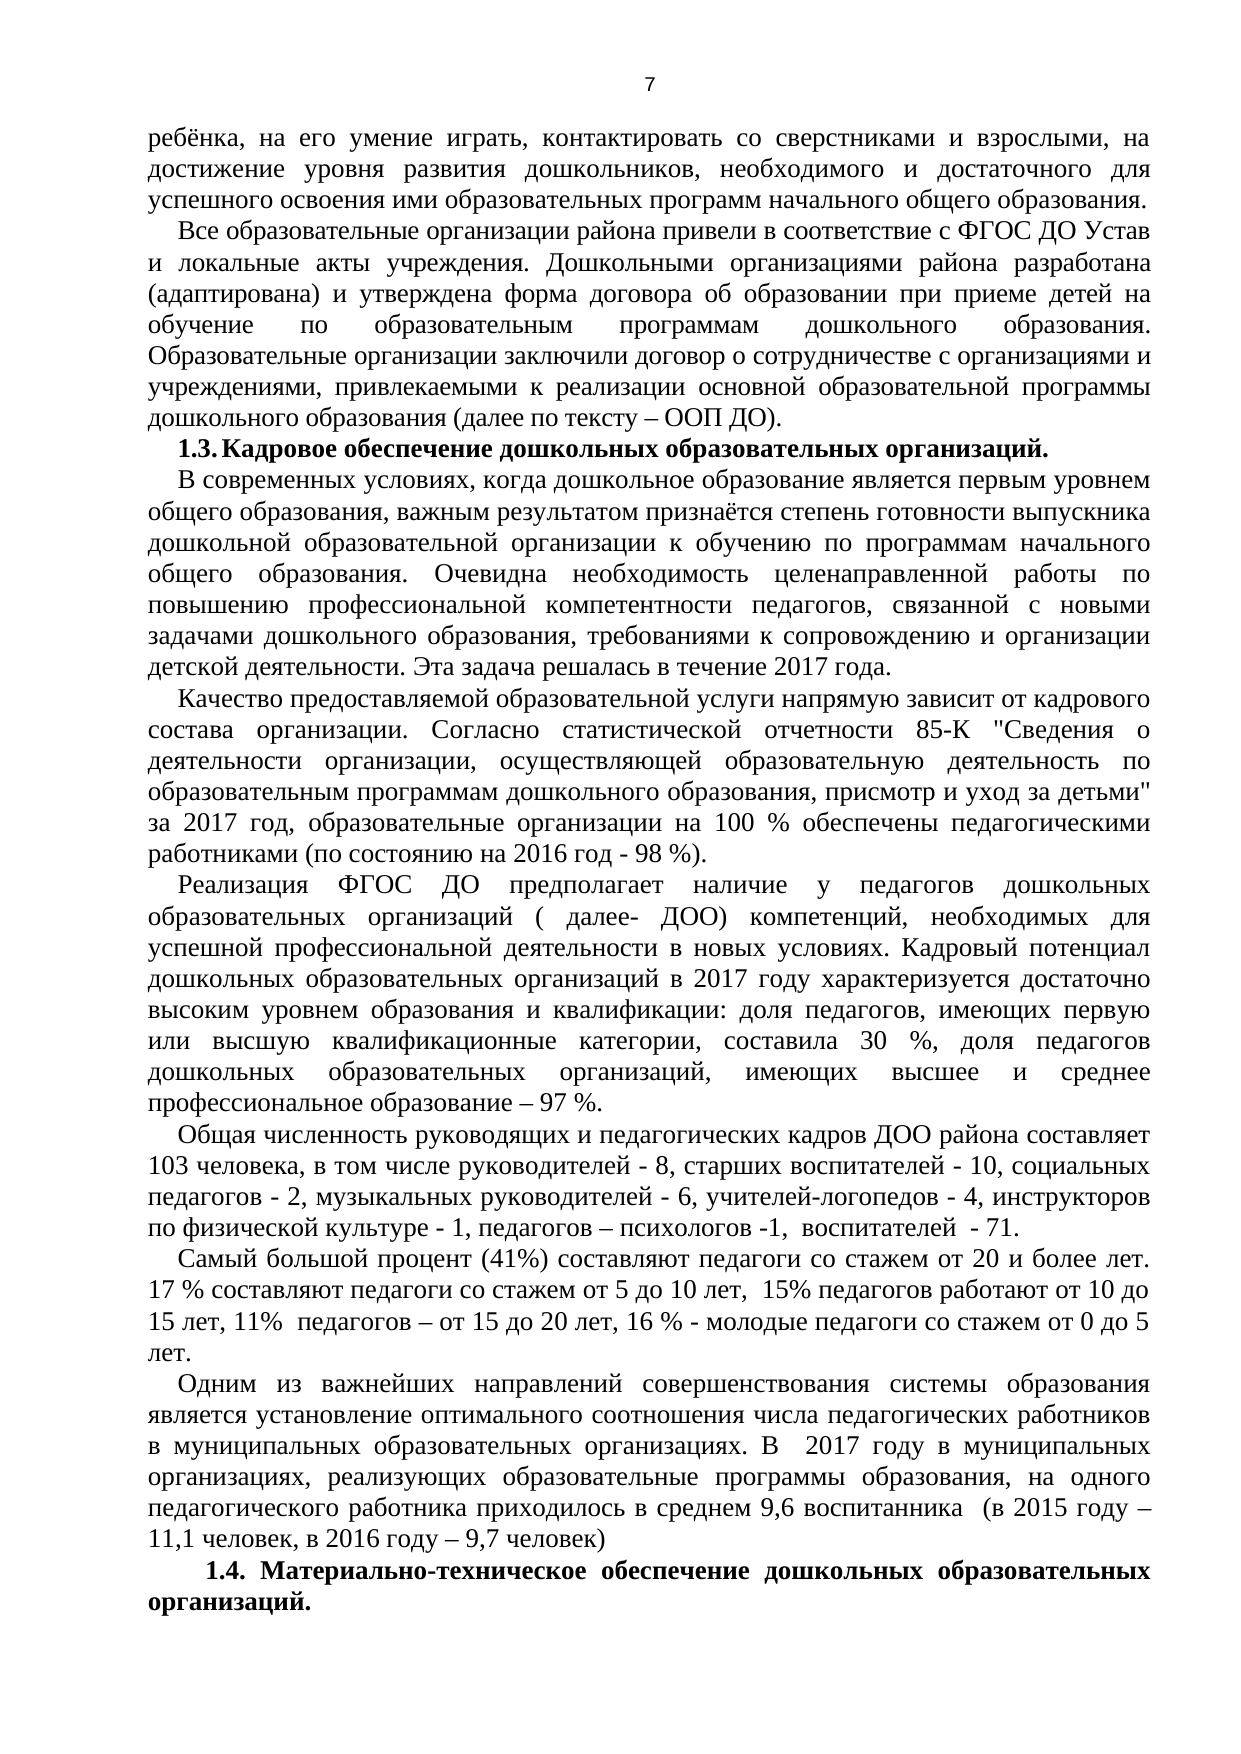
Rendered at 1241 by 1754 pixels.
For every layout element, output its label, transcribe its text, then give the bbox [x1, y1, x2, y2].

text Реализация ФГОС ДО предполагает наличие у педагогов дошкольных образовательных организаций ( далее- ДОО) компетенций, необходимых для успешной профессиональной деятельности в новых условиях. Кадровый потенциал дошкольных образовательных организаций в 2017 году характеризуется достаточно высоким уровнем образования и квалификации: доля педагогов, имеющих первую или высшую квалификационные категории, составила 30 %, доля педагогов дошкольных образовательных организаций, имеющих высшее и среднее профессиональное образование – 97 %. [148, 868, 1152, 1118]
text Одним из важнейших направлений совершенствования системы образования является установление оптимального соотношения числа педагогических работников в муниципальных образовательных организациях. В 2017 году в муниципальных организациях, реализующих образовательные программы образования, на одного педагогического работника приходилось в среднем 9,6 воспитанника (в 2015 году – 11,1 человек, в 2016 году – 9,7 человек) [148, 1367, 1152, 1554]
text В современных условиях, когда дошкольное образование является первым уровнем общего образования, важным результатом признаётся степень готовности выпускника дошкольной образовательной организации к обучению по программам начального общего образования. Очевидна необходимость целенаправленной работы по повышению профессиональной компетентности педагогов, связанной с новыми задачами дошкольного образования, требованиями к сопровождению и организации детской деятельности. Эта задача решалась в течение 2017 года. [148, 464, 1152, 682]
text 1.4. Материально-техническое обеспечение дошкольных образовательных организаций. [148, 1554, 1152, 1616]
text Самый большой процент (41%) составляют педагоги со стажем от 20 и более лет. 17 % составляют педагоги со стажем от 5 до 10 лет, 15% педагогов работают от 10 до 15 лет, 11% педагогов – от 15 до 20 лет, 16 % - молодые педагоги со стажем от 0 до 5 лет. [148, 1242, 1152, 1367]
text Общая численность руководящих и педагогических кадров ДОО района составляет 103 человека, в том числе руководителей - 8, старших воспитателей - 10, социальных педагогов - 2, музыкальных руководителей - 6, учителей-логопедов - 4, инструкторов по физической культуре - 1, педагогов – психологов -1, воспитателей - 71. [148, 1118, 1152, 1242]
text Все образовательные организации района привели в соответствие с ФГОС ДО Устав и локальные акты учреждения. Дошкольными организациями района разработана (адаптирована) и утверждена форма договора об образовании при приеме детей на обучение по образовательным программам дошкольного образования. Образовательные организации заключили договор о сотрудничестве с организациями и учреждениями, привлекаемыми к реализации основной образовательной программы дошкольного образования (далее по тексту – ООП ДО). [148, 214, 1152, 432]
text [148, 121, 1152, 214]
text 1.3. Кадровое обеспечение дошкольных образовательных организаций. [148, 432, 1152, 464]
text Качество предоставляемой образовательной услуги напрямую зависит от кадрового состава организации. Согласно статистической отчетности 85-К "Сведения о деятельности организации, осуществляющей образовательную деятельность по образовательным программам дошкольного образования, присмотр и уход за детьми" за 2017 год, образовательные организации на 100 % обеспечены педагогическими работниками (по состоянию на 2016 год - 98 %). [148, 682, 1152, 868]
